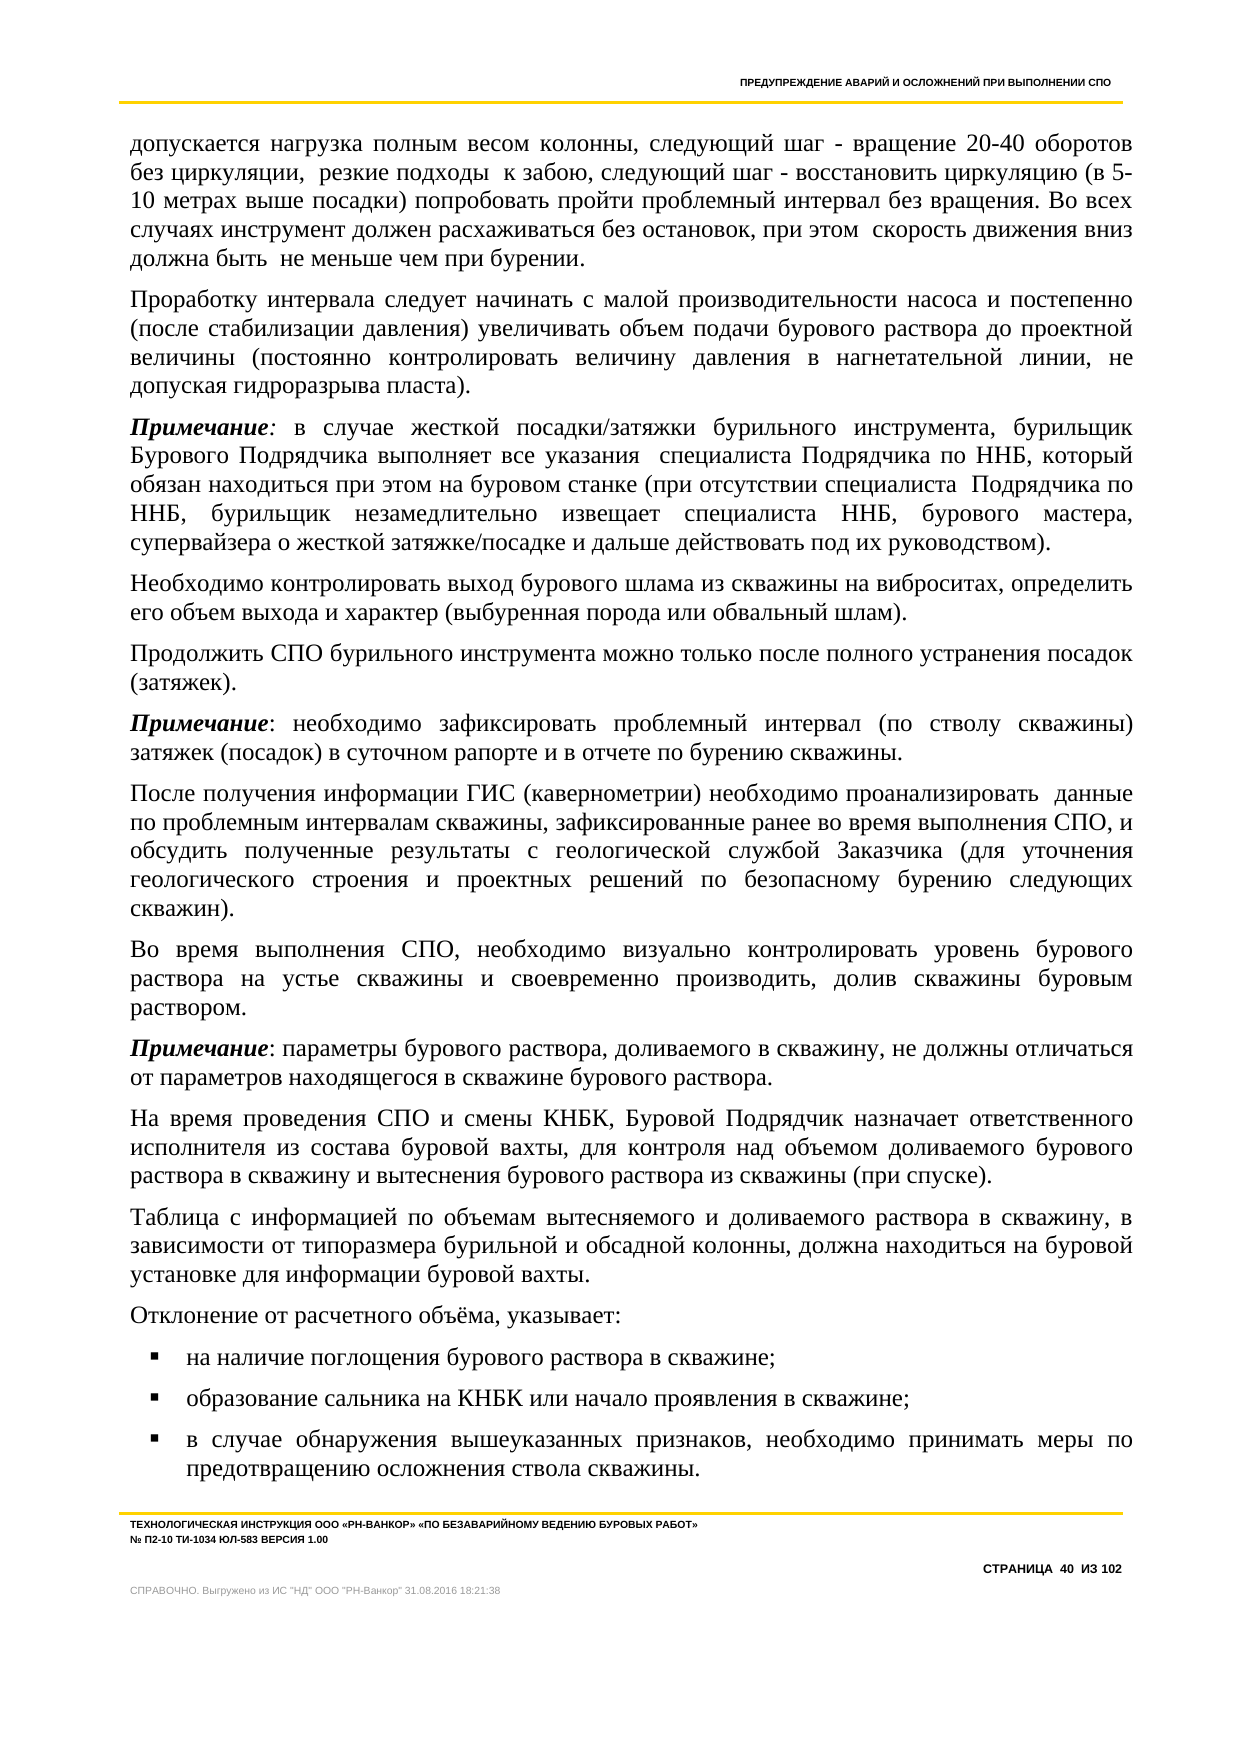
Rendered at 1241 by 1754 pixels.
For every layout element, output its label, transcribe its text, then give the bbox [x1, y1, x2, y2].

text На время проведения СПО и смены КНБК, Буровой Подрядчик назначает ответственного исполнителя из состава буровой вахты, для контроля над объемом доливаемого бурового раствора в скважину и вытеснения бурового раствора из скважины (при спуске). [130, 1103, 1134, 1189]
text Необходимо контролировать выход бурового шлама из скважины на виброситах, определить его объем выхода и характер (выбуренная порода или обвальный шлам). [130, 568, 1134, 625]
text Таблица с информацией по объемам вытесняемого и доливаемого раствора в скважину, в зависимости от типоразмера бурильной и обсадной колонны, должна находиться на буровой установке для информации буровой вахты. [130, 1202, 1134, 1288]
text Продолжить СПО бурильного инструмента можно только после полного устранения посадок (затяжек). [130, 638, 1134, 695]
list в случае обнаружения вышеуказанных признаков, необходимо принимать меры по предотвращению осложнения ствола скважины. [149, 1424, 1134, 1482]
text Во время выполнения СПО, необходимо визуально контролировать уровень бурового раствора на устье скважины и своевременно производить, долив скважины буровым раствором. [130, 934, 1134, 1020]
text Примечание: необходимо зафиксировать проблемный интервал (по стволу скважины) затяжек (посадок) в суточном рапорте и в отчете по бурению скважины. [130, 708, 1134, 765]
text Проработку интервала следует начинать с малой производительности насоса и постепенно (после стабилизации давления) увеличивать объем подачи бурового раствора до проектной величины (постоянно контролировать величину давления в нагнетательной линии, не допуская гидроразрыва пласта). [130, 284, 1134, 399]
list образование сальника на КНБК или начало проявления в скважине; [149, 1383, 1134, 1412]
text Отклонение от расчетного объёма, указывает: [130, 1300, 1134, 1329]
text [130, 128, 1134, 272]
list на наличие поглощения бурового раствора в скважине; [149, 1342, 1134, 1370]
text Примечание: в случае жесткой посадки/затяжки бурильного инструмента, бурильщик Бурового Подрядчика выполняет все указания специалиста Подрядчика по ННБ, который обязан находиться при этом на буровом станке (при отсутствии специалиста Подрядчика по ННБ, бурильщик незамедлительно извещает специалиста ННБ, бурового мастера, супервайзера о жесткой затяжке/посадке и дальше действовать под их руководством). [130, 412, 1134, 555]
text Примечание: параметры бурового раствора, доливаемого в скважину, не должны отличаться от параметров находящегося в скважине бурового раствора. [130, 1033, 1134, 1090]
text После получения информации ГИС (кавернометрии) необходимо проанализировать данные по проблемным интервалам скважины, зафиксированные ранее во время выполнения СПО, и обсудить полученные результаты с геологической службой Заказчика (для уточнения геологического строения и проектных решений по безопасному бурению следующих скважин). [130, 778, 1134, 922]
